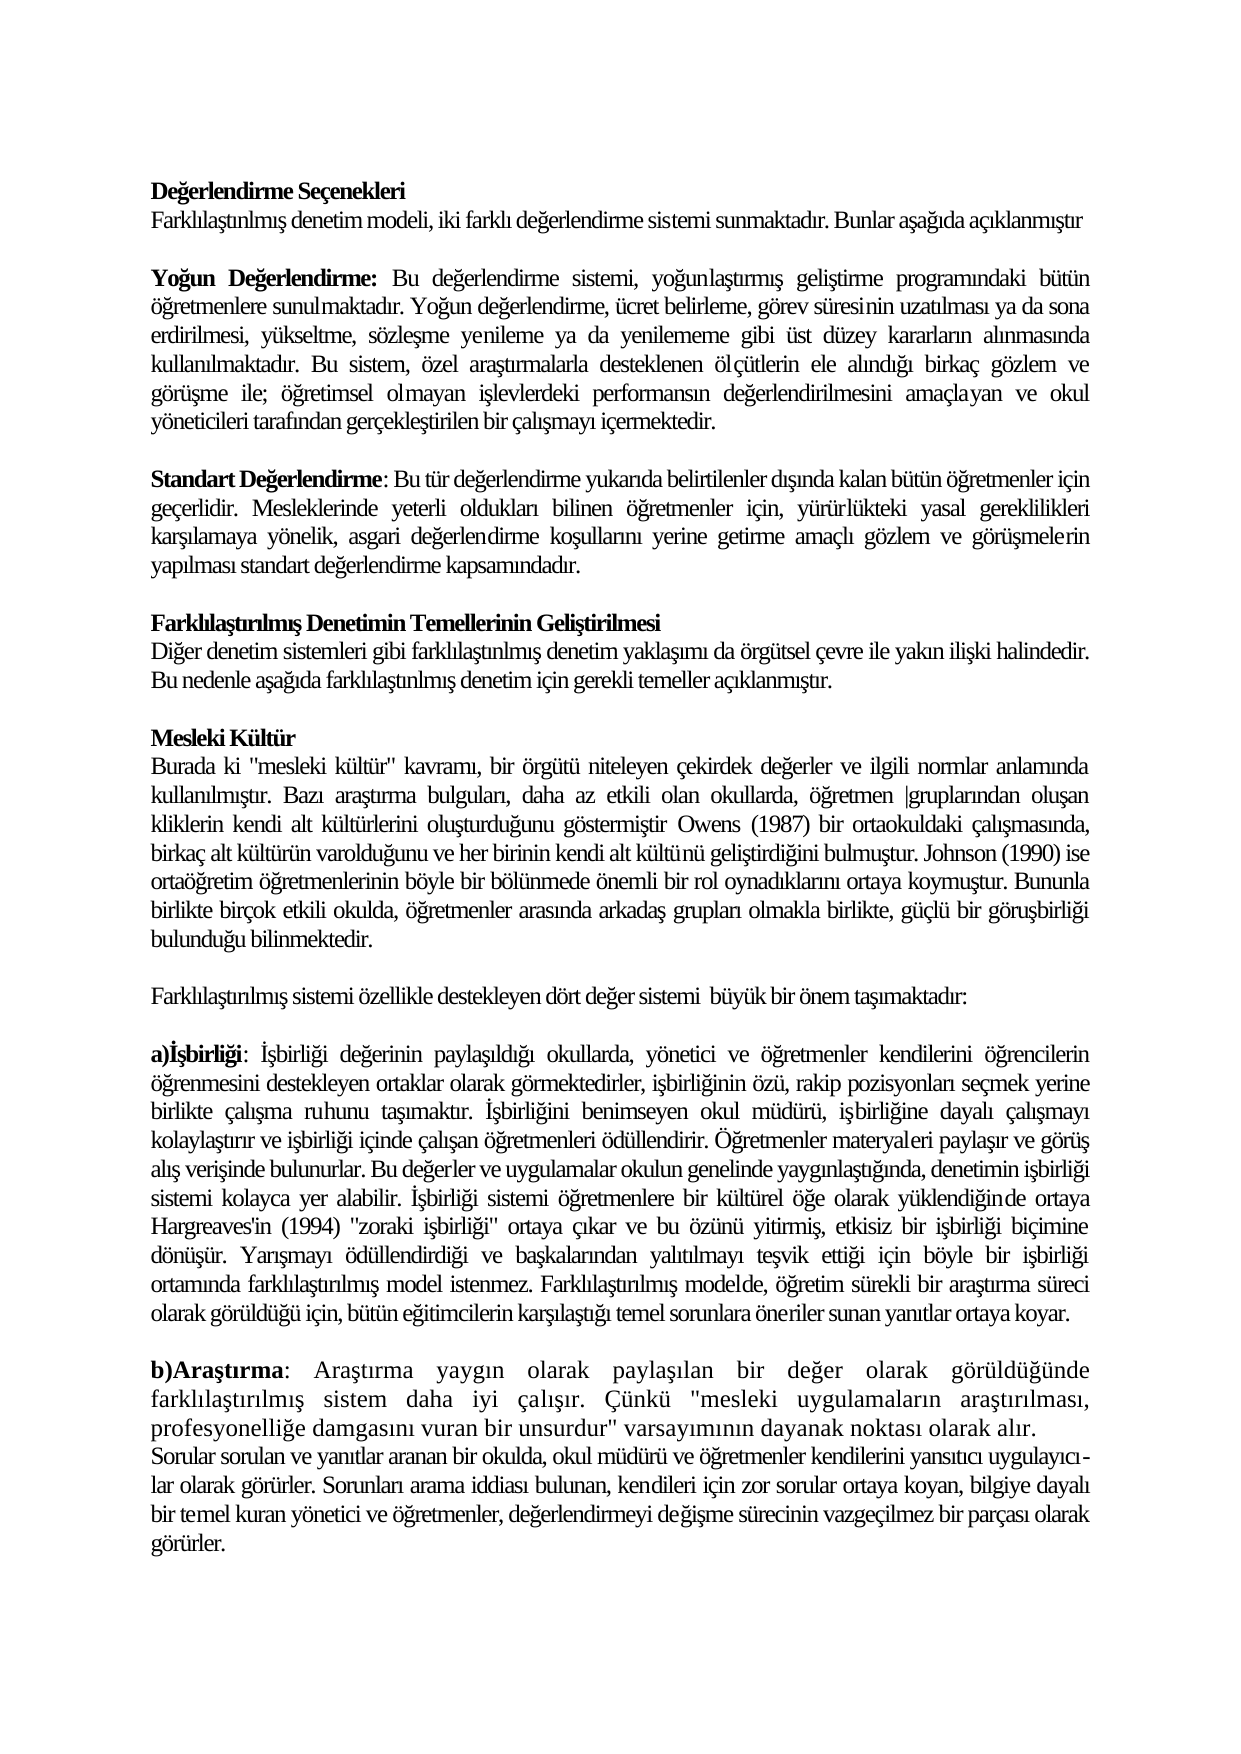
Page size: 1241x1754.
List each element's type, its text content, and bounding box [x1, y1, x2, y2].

text Sorular sorulan ve yanıtlar aranan bir okulda, okul müdürü ve öğretmenler kendilerini yansıtıcı uygulayıcılar olarak görürler. Sorunları arama iddiası bulunan, kendileri için zor sorular ortaya koyan, bilgiye dayalı bir temel kuran yönetici ve öğretmenler, değerlendirmeyi değişme sürecinin vazgeçilmez bir parçası olarak görürler. [150, 1441, 1090, 1556]
text b)Araştırma: Araştırma yaygın olarak paylaşılan bir değer olarak görüldüğünde farklılaştırılmış sistem daha iyi çalışır. Çünkü "mesleki uygulamaların araştırılması, profesyonelliğe damgasını vuran bir unsurdur" varsayımının dayanak noktası olarak alır. [150, 1355, 1090, 1441]
text Değerlendirme Seçenekleri [150, 176, 1090, 205]
text Farklılaştınlmış denetim modeli, iki farklı değerlendirme sistemi sunmaktadır. Bunlar aşağıda açıklanmıştır [150, 205, 1090, 234]
text Diğer denetim sistemleri gibi farklılaştınlmış denetim yaklaşımı da örgütsel çevre ile yakın ilişki halindedir. Bu nedenle aşağıda farklılaştınlmış denetim için gerekli temeller açıklanmıştır. [150, 636, 1090, 694]
text Farklılaştırılmış Denetimin Temellerinin Geliştirilmesi [150, 608, 1090, 636]
text Farklılaştırılmış sistemi özellikle destekleyen dört değer sistemi büyük bir önem taşımaktadır: [150, 981, 1090, 1010]
text Standart Değerlendirme: Bu tür değerlendirme yukarıda belirtilenler dışında kalan bütün öğretmenler için geçerlidir. Mesleklerinde yeterli oldukları bilinen öğretmenler için, yürürlükteki yasal gereklilikleri karşılamaya yönelik, asgari değerlendirme koşullarını yerine getirme amaçlı gözlem ve görüşmelerin yapılması standart değerlendirme kapsamındadır. [150, 464, 1090, 579]
text a)İşbirliği: İşbirliği değerinin paylaşıldığı okullarda, yönetici ve öğretmenler kendilerini öğrencilerin öğrenmesini destekleyen ortaklar olarak görmektedirler, işbirliğinin özü, rakip pozisyonları seçmek yerine birlikte çalışma ruhunu taşımaktır. İşbirliğini benimseyen okul müdürü, işbirliğine dayalı çalışmayı kolaylaştırır ve işbirliği içinde çalışan öğretmenleri ödüllendirir. Öğretmenler materyaleri paylaşır ve görüş alış verişinde bulunurlar. Bu değerler ve uygulamalar okulun genelinde yaygınlaştığında, denetimin işbirliği sistemi kolayca yer alabilir. İşbirliği sistemi öğretmenlere bir kültürel öğe olarak yüklendiğinde ortaya Hargreaves'in (1994) "zoraki işbirliği" ortaya çıkar ve bu özünü yitirmiş, etkisiz bir işbirliği biçimine dönüşür. Yarışmayı ödüllendirdiği ve başkalarından yalıtılmayı teşvik ettiği için böyle bir işbirliği ortamında farklılaştırılmış model istenmez. Farklılaştırılmış modelde, öğretim sürekli bir araştırma süreci olarak görüldüğü için, bütün eğitimcilerin karşılaştığı temel sorunlara öneriler sunan yanıtlar ortaya koyar. [150, 1039, 1090, 1326]
text Mesleki Kültür [150, 723, 1090, 751]
text Yoğun Değerlendirme: Bu değerlendirme sistemi, yoğunlaştırmış geliştirme programındaki bütün öğretmenlere sunulmaktadır. Yoğun değerlendirme, ücret belirleme, görev süresinin uzatılması ya da sona erdirilmesi, yükseltme, sözleşme yenileme ya da yenilememe gibi üst düzey kararların alınmasında kullanılmaktadır. Bu sistem, özel araştırmalarla desteklenen ölçütlerin ele alındığı birkaç gözlem ve görüşme ile; öğretimsel olmayan işlevlerdeki performansın değerlendirilmesini amaçlayan ve okul yöneticileri tarafından gerçekleştirilen bir çalışmayı içermektedir. [150, 263, 1090, 435]
text Burada ki "mesleki kültür" kavramı, bir örgütü niteleyen çekirdek değerler ve ilgili normlar anlamında kullanılmıştır. Bazı araştırma bulguları, daha az etkili olan okullarda, öğretmen |gruplarından oluşan kliklerin kendi alt kültürlerini oluşturduğunu göstermiştir Owens (1987) bir ortaokuldaki çalışmasında, birkaç alt kültürün varolduğunu ve her birinin kendi alt kültünü geliştirdiğini bulmuştur. Johnson (1990) ise ortaöğretim öğretmenlerinin böyle bir bölünmede önemli bir rol oynadıklarını ortaya koymuştur. Bununla birlikte birçok etkili okulda, öğretmenler arasında arkadaş grupları olmakla birlikte, güçlü bir göruşbirliği bulunduğu bilinmektedir. [150, 751, 1090, 953]
